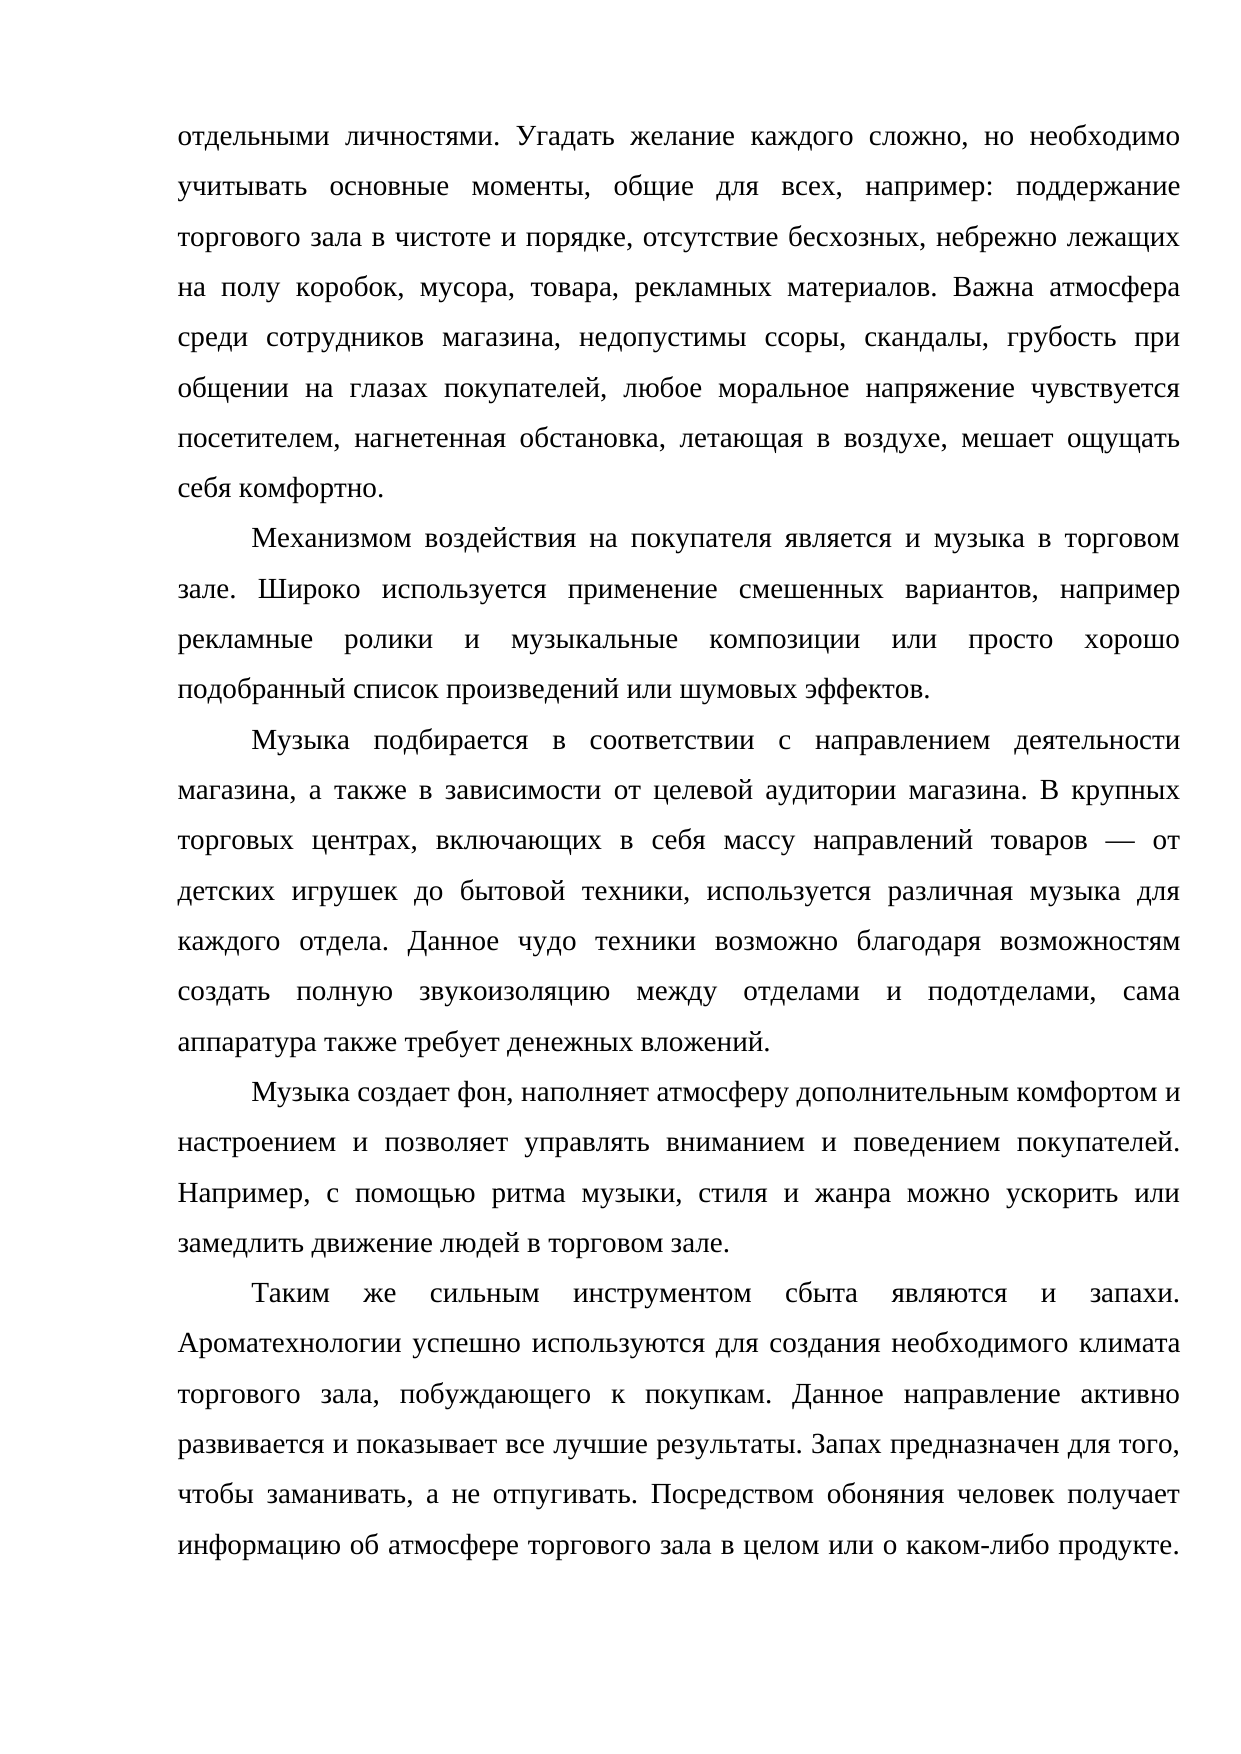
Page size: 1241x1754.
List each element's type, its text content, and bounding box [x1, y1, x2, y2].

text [177, 1275, 1181, 1560]
text Музыка подбирается в соответствии с направлением деятельности магазина, а также в зависимости от целевой аудитории магазина. В крупных торговых центрах, включающих в себя массу направлений товаров — от детских игрушек до бытовой техники, используется различная музыка для каждого отдела. Данное чудо техники возможно благодаря возможностям создать полную звукоизоляцию между отделами и подотделами, сама аппаратура также требует денежных вложений. [177, 722, 1181, 1057]
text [177, 118, 1181, 504]
text Музыка создает фон, наполняет атмосферу дополнительным комфортом и настроением и позволяет управлять вниманием и поведением покупателей. Например, с помощью ритма музыки, стиля и жанра можно ускорить или замедлить движение людей в торговом зале. [177, 1074, 1181, 1258]
text Механизмом воздействия на покупателя является и музыка в торговом зале. Широко используется применение смешенных вариантов, например рекламные ролики и музыкальные композиции или просто хорошо подобранный список произведений или шумовых эффектов. [177, 521, 1181, 705]
